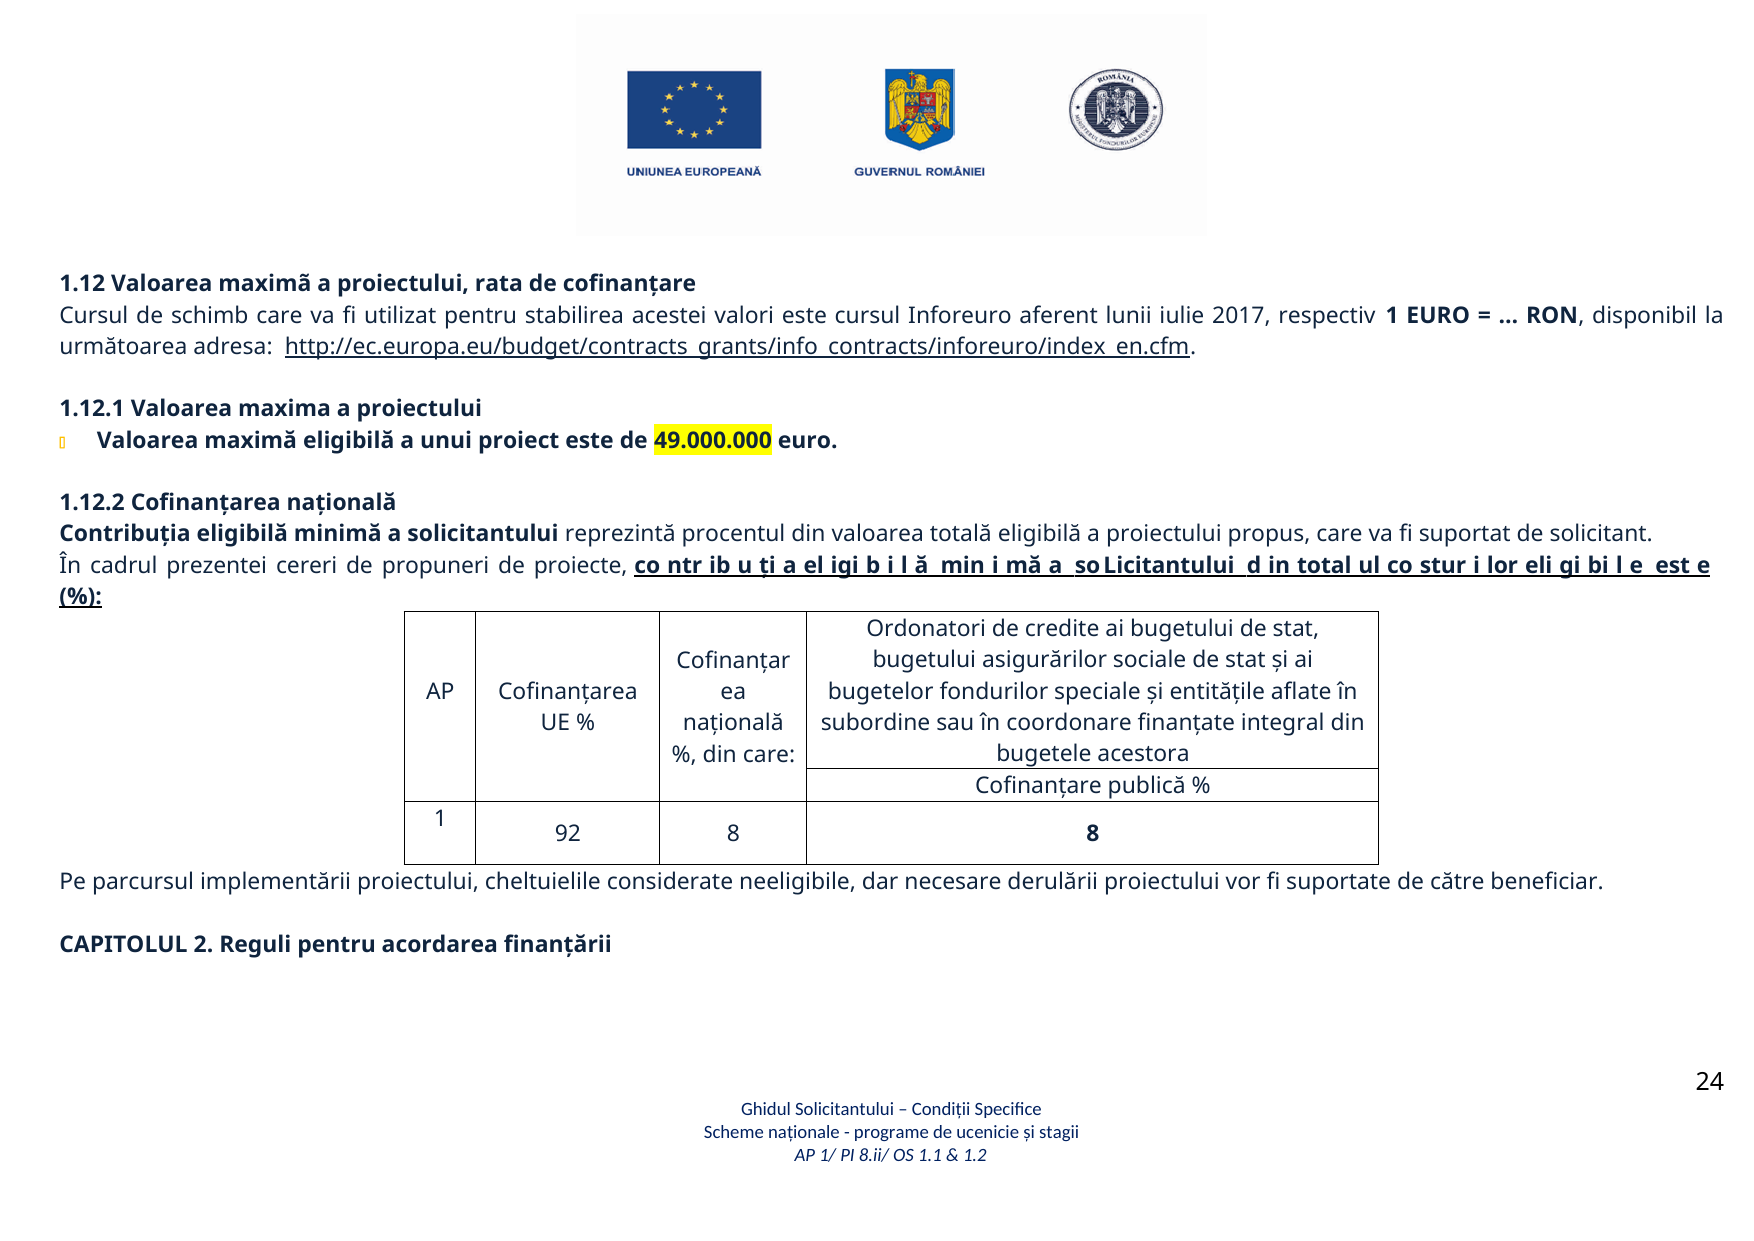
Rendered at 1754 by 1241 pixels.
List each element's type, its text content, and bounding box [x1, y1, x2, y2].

table_header Cofinanțarea națională %, din care: [660, 612, 806, 801]
subtitle 1.12.2 Cofinanțarea națională [59, 486, 1724, 517]
text Cursul de schimb care va fi utilizat pentru stabilirea acestei valori este cursul Inforeuro aferent lunii iulie 2017, respectiv 1 EURO = … RON, disponibil la următoarea adresa: http://ec.europa.eu/budget/contracts_grants/info_contracts/inforeuro/index_en.cfm. [59, 298, 1724, 361]
table_cell 8 [807, 802, 1378, 864]
table_cell Cofinanțare publică % [807, 769, 1378, 801]
table_cell 8 [660, 802, 806, 864]
text În cadrul prezentei cereri de propuneri de proiecte, co ntr ib u ți a el igi b i l ă min i mă a so Licitantului d in total ul co stur i lor eli gi bi l e est e (%): [59, 548, 1713, 611]
text Contribuția eligibilă minimă a solicitantului reprezintă procentul din valoarea totală eligibilă a proiectului propus, care va fi suportat de solicitant. [59, 517, 1724, 548]
list Valoarea maximă eligibilă a unui proiect este de 49.000.000 euro. [59, 423, 1724, 455]
table_header Ordonatori de credite ai bugetului de stat, bugetului asigurărilor sociale de stat și ai bugetelor fondurilor speciale și entitățile aflate în subordine sau în coordonare finanțate integral din bugetele acestora [807, 612, 1378, 768]
picture [575, 14, 1208, 236]
table_cell 1 [405, 802, 475, 864]
table_header AP [405, 612, 475, 801]
subtitle 1.12.1 Valoarea maxima a proiectului [59, 392, 1724, 423]
text Pe parcursul implementării proiectului, cheltuielile considerate neeligibile, dar necesare derulării proiectului vor fi suportate de către beneficiar. [59, 865, 1724, 896]
subtitle 1.12 Valoarea maximã a proiectului, rata de cofinanțare [59, 267, 1724, 298]
table_cell 92 [476, 802, 659, 864]
text CAPITOLUL 2. Reguli pentru acordarea finanțării [59, 928, 1724, 959]
table_header Cofinanțarea UE % [476, 612, 659, 801]
